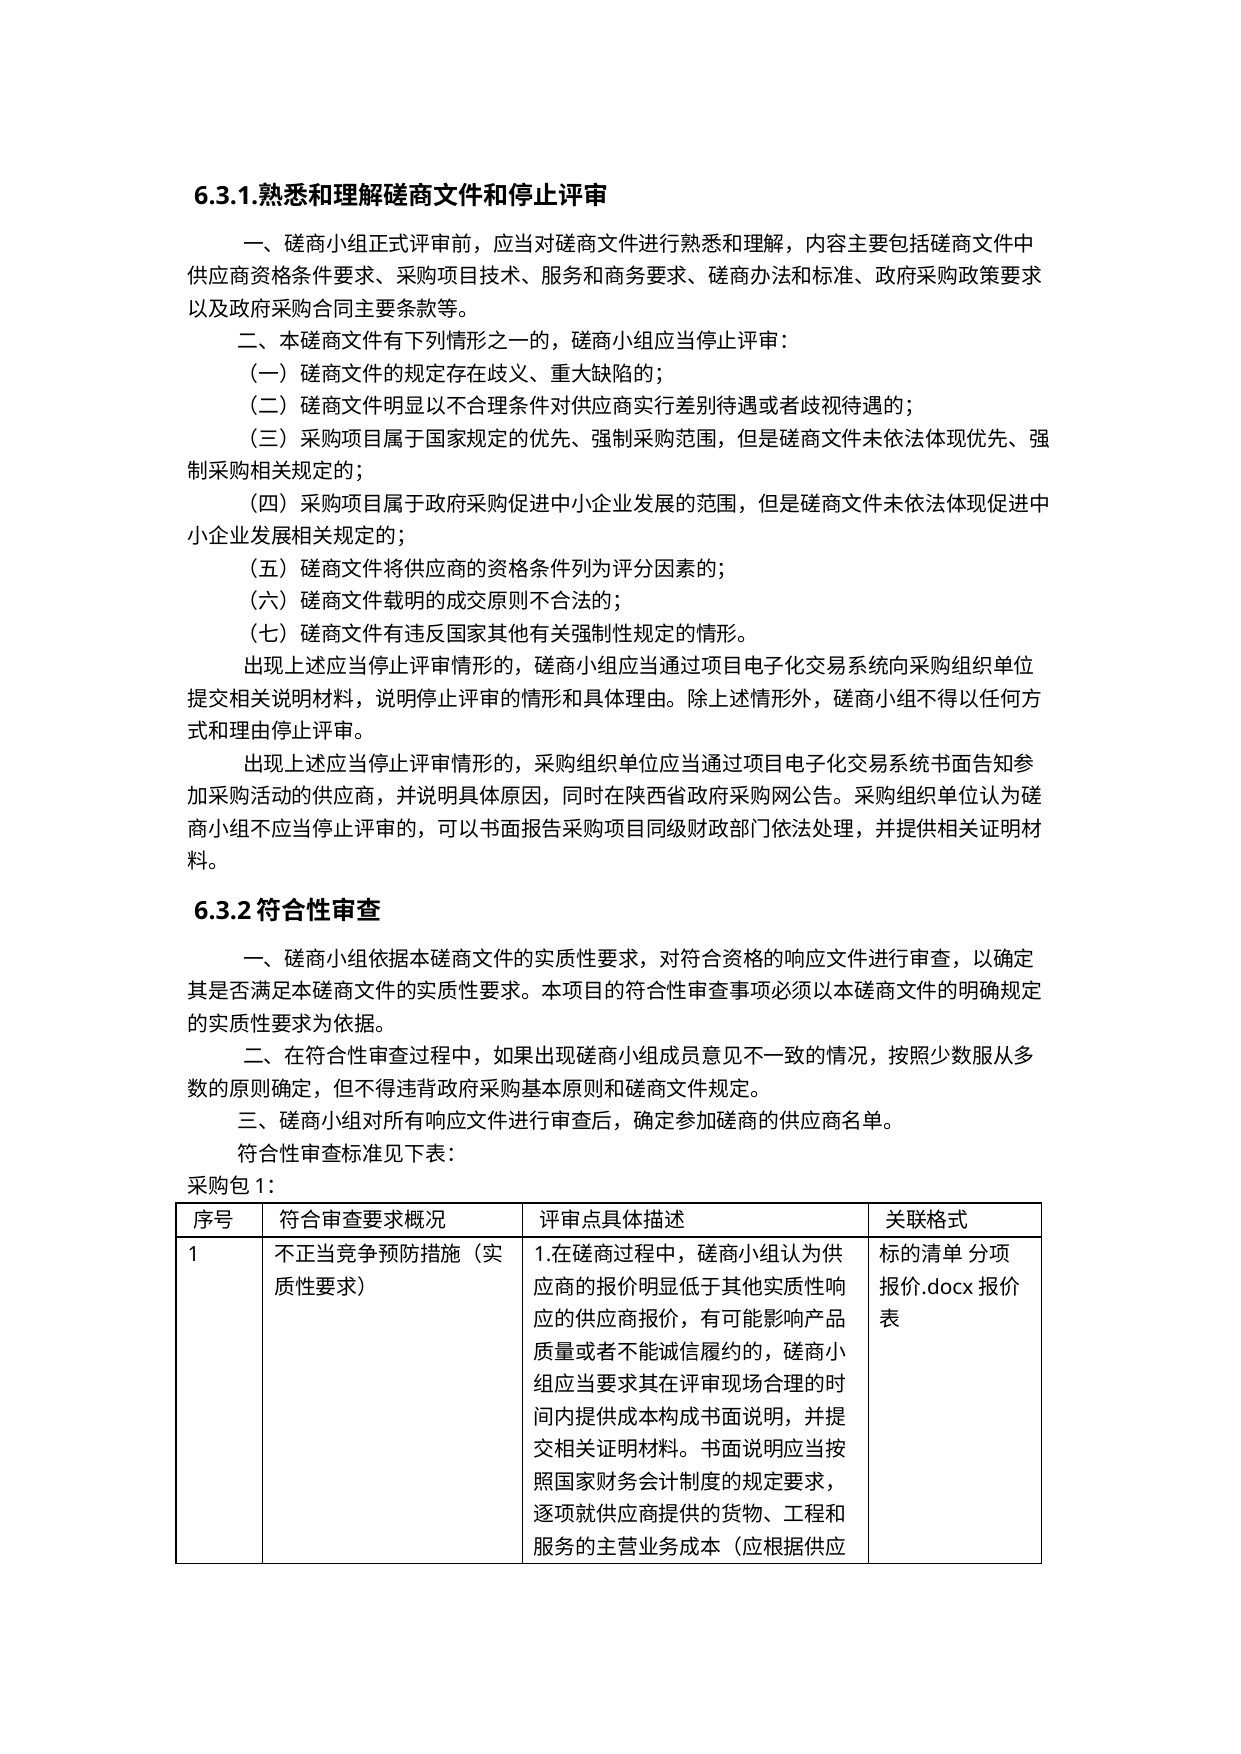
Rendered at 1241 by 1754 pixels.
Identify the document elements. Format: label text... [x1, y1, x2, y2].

table_header 关联格式 [869, 1204, 1041, 1236]
text 6.3.1.熟悉和理解磋商文件和停止评审 [187, 162, 1053, 227]
table_cell 1 [177, 1238, 262, 1563]
text 二、在符合性审查过程中，如果出现磋商小组成员意见不一致的情况，按照少数服从多数的原则确定，但不得违背政府采购基本原则和磋商文件规定。 [187, 1039, 1053, 1104]
text （二）磋商文件明显以不合理条件对供应商实行差别待遇或者歧视待遇的； [187, 389, 1053, 422]
text （一）磋商文件的规定存在歧义、重大缺陷的； [187, 357, 1053, 389]
text 一、磋商小组依据本磋商文件的实质性要求，对符合资格的响应文件进行审查，以确定其是否满足本磋商文件的实质性要求。本项目的符合性审查事项必须以本磋商文件的明确规定的实质性要求为依据。 [187, 942, 1053, 1039]
text 符合性审查标准见下表： [187, 1137, 1053, 1169]
table_cell 标的清单 分项报价.docx 报价表 [869, 1238, 1041, 1563]
table_cell 不正当竞争预防措施（实质性要求） [263, 1238, 522, 1563]
table_header 符合审查要求概况 [263, 1204, 522, 1236]
text （四）采购项目属于政府采购促进中小企业发展的范围，但是磋商文件未依法体现促进中小企业发展相关规定的； [187, 487, 1053, 552]
table_header 评审点具体描述 [523, 1204, 868, 1236]
text 三、磋商小组对所有响应文件进行审查后，确定参加磋商的供应商名单。 [187, 1104, 1053, 1137]
text 出现上述应当停止评审情形的，磋商小组应当通过项目电子化交易系统向采购组织单位提交相关说明材料，说明停止评审的情形和具体理由。除上述情形外，磋商小组不得以任何方式和理由停止评审。 [187, 649, 1053, 747]
text （三）采购项目属于国家规定的优先、强制采购范围，但是磋商文件未依法体现优先、强制采购相关规定的； [187, 422, 1053, 487]
text 出现上述应当停止评审情形的，采购组织单位应当通过项目电子化交易系统书面告知参加采购活动的供应商，并说明具体原因，同时在陕西省政府采购网公告。采购组织单位认为磋商小组不应当停止评审的，可以书面报告采购项目同级财政部门依法处理，并提供相关证明材料。 [187, 747, 1053, 877]
text （六）磋商文件载明的成交原则不合法的； [187, 584, 1053, 617]
text （七）磋商文件有违反国家其他有关强制性规定的情形。 [187, 617, 1053, 649]
text （五）磋商文件将供应商的资格条件列为评分因素的； [187, 552, 1053, 584]
text 6.3.2符合性审查 [187, 877, 1053, 942]
text 一、磋商小组正式评审前，应当对磋商文件进行熟悉和理解，内容主要包括磋商文件中供应商资格条件要求、采购项目技术、服务和商务要求、磋商办法和标准、政府采购政策要求以及政府采购合同主要条款等。 [187, 227, 1053, 324]
text 采购包1： [187, 1169, 1053, 1202]
table_header 序号 [177, 1204, 262, 1236]
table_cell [523, 1238, 868, 1563]
text 二、本磋商文件有下列情形之一的，磋商小组应当停止评审： [187, 324, 1053, 357]
